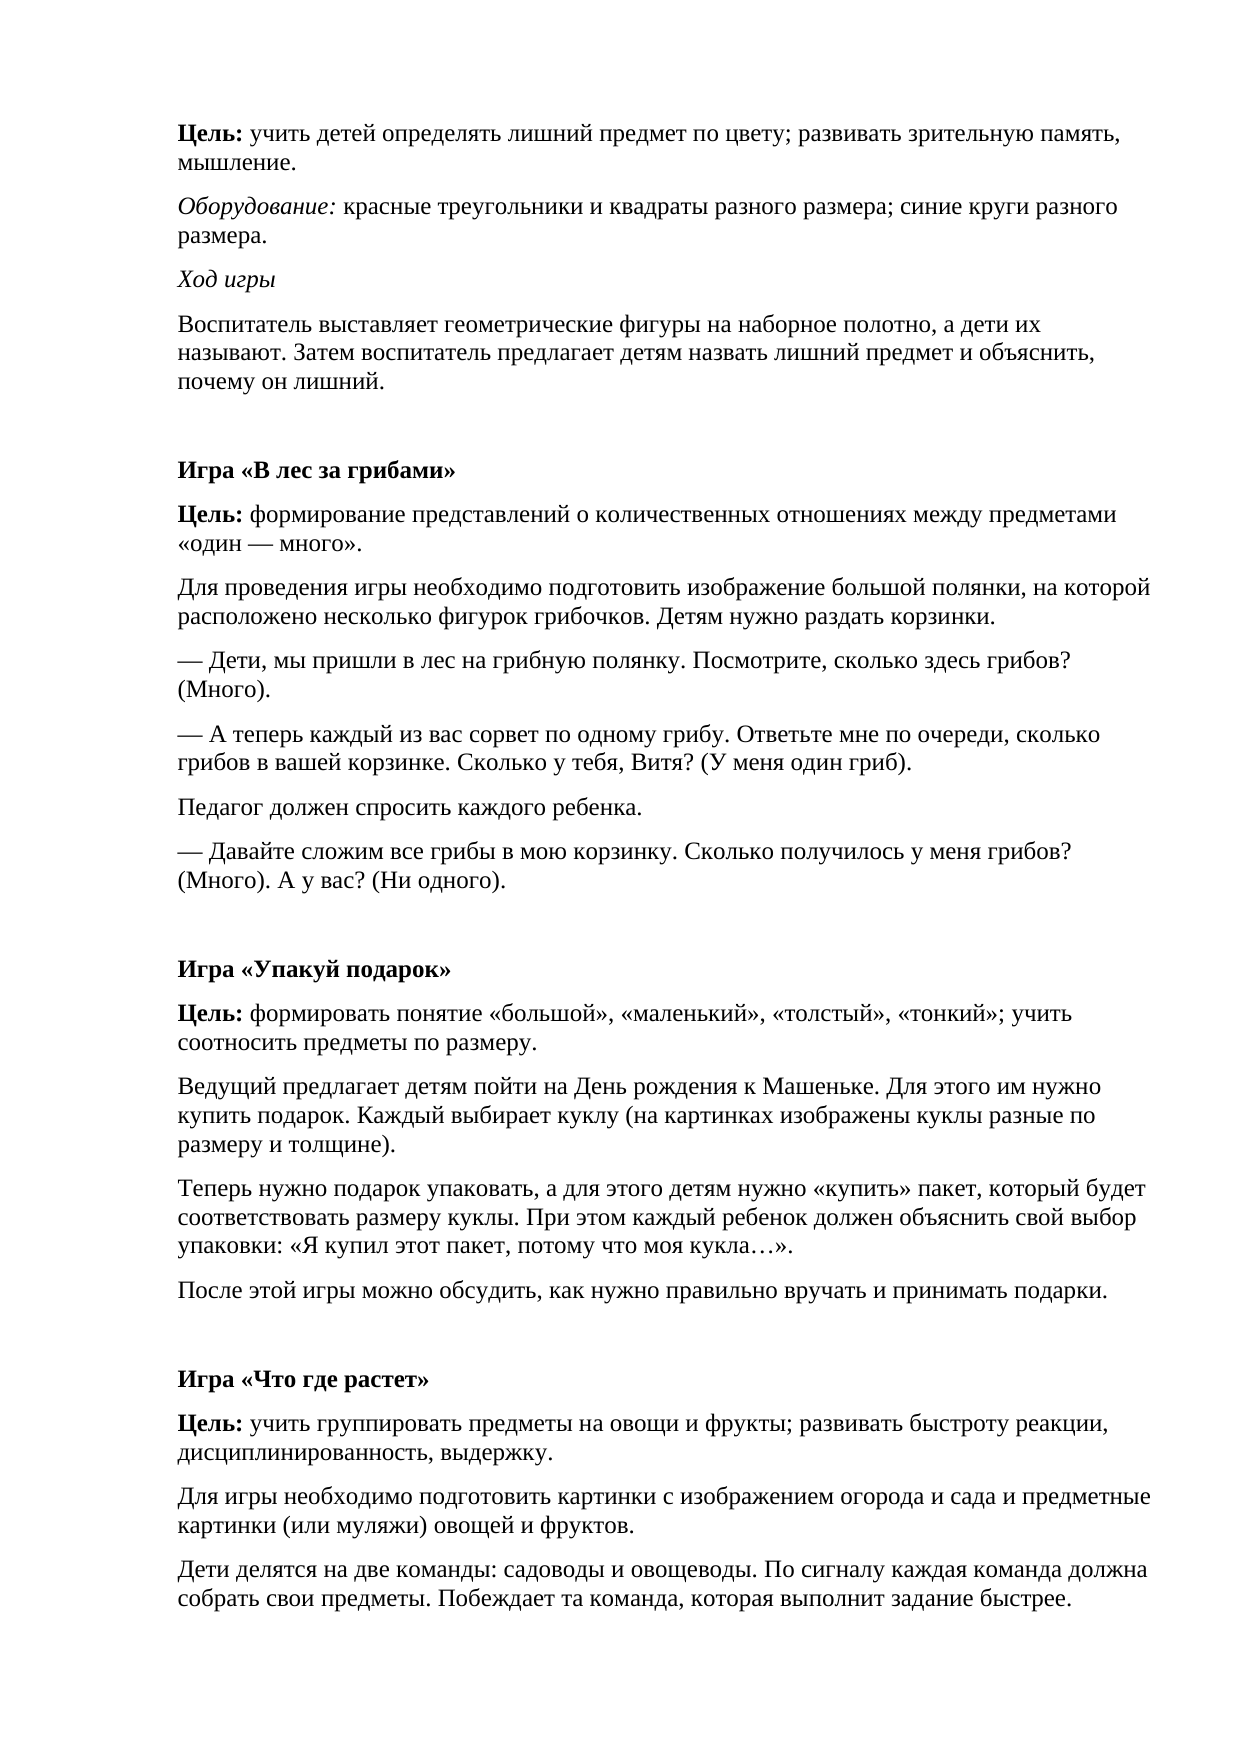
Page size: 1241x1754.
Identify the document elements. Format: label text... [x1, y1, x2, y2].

text — Дети, мы пришли в лес на грибную полянку. Посмотрите, сколько здесь грибов? (Много). [177, 646, 1152, 703]
text — А теперь каждый из вас сорвет по одному грибу. Ответьте мне по очереди, сколько грибов в вашей корзинке. Сколько у тебя, Витя? (У меня один гриб). [177, 719, 1152, 776]
text Игра «Что где растет» [177, 1364, 1152, 1392]
text Цель: формировать понятие «большой», «маленький», «толстый», «тонкий»; учить соотносить предметы по размеру. [177, 998, 1152, 1056]
text Ведущий предлагает детям пойти на День рождения к Машеньке. Для этого им нужно купить подарок. Каждый выбирает куклу (на картинках изображены куклы разные по размеру и толщине). [177, 1071, 1152, 1157]
text Игра «Упакуй подарок» [177, 954, 1152, 982]
text Для проведения игры необходимо подготовить изображение большой полянки, на которой расположено несколько фигурок грибочков. Детям нужно раздать корзинки. [177, 572, 1152, 630]
text Оборудование: красные треугольники и квадраты разного размера; синие круги разного размера. [177, 191, 1152, 249]
text Воспитатель выставляет геометрические фигуры на наборное полотно, а дети их называют. Затем воспитатель предлагает детям назвать лишний предмет и объяснить, почему он лишний. [177, 309, 1152, 395]
text Цель: формирование представлений о количественных отношениях между предметами «один — много». [177, 499, 1152, 557]
text Цель: учить группировать предметы на овощи и фрукты; развивать быстроту реакции, дисциплинированность, выдержку. [177, 1408, 1152, 1466]
text Игра «В лес за грибами» [177, 455, 1152, 484]
text После этой игры можно обсудить, как нужно правильно вручать и принимать подарки. [177, 1275, 1152, 1304]
text Ход игры [177, 264, 1152, 293]
text Цель: учить детей определять лишний предмет по цвету; развивать зрительную память, мышление. [177, 118, 1152, 176]
text Педагог должен спросить каждого ребенка. [177, 792, 1152, 821]
text Для игры необходимо подготовить картинки с изображением огорода и сада и предметные картинки (или муляжи) овощей и фруктов. [177, 1481, 1152, 1539]
text Дети делятся на две команды: садоводы и овощеводы. По сигналу каждая команда должна собрать свои предметы. Побеждает та команда, которая выполнит задание быстрее. [177, 1554, 1152, 1612]
text — Давайте сложим все грибы в мою корзинку. Сколько получилось у меня грибов? (Много). А у вас? (Ни одного). [177, 836, 1152, 894]
text Теперь нужно подарок упаковать, а для этого детям нужно «купить» пакет, который будет соответствовать размеру куклы. При этом каждый ребенок должен объяснить свой выбор упаковки: «Я купил этот пакет, потому что моя кукла…». [177, 1173, 1152, 1259]
